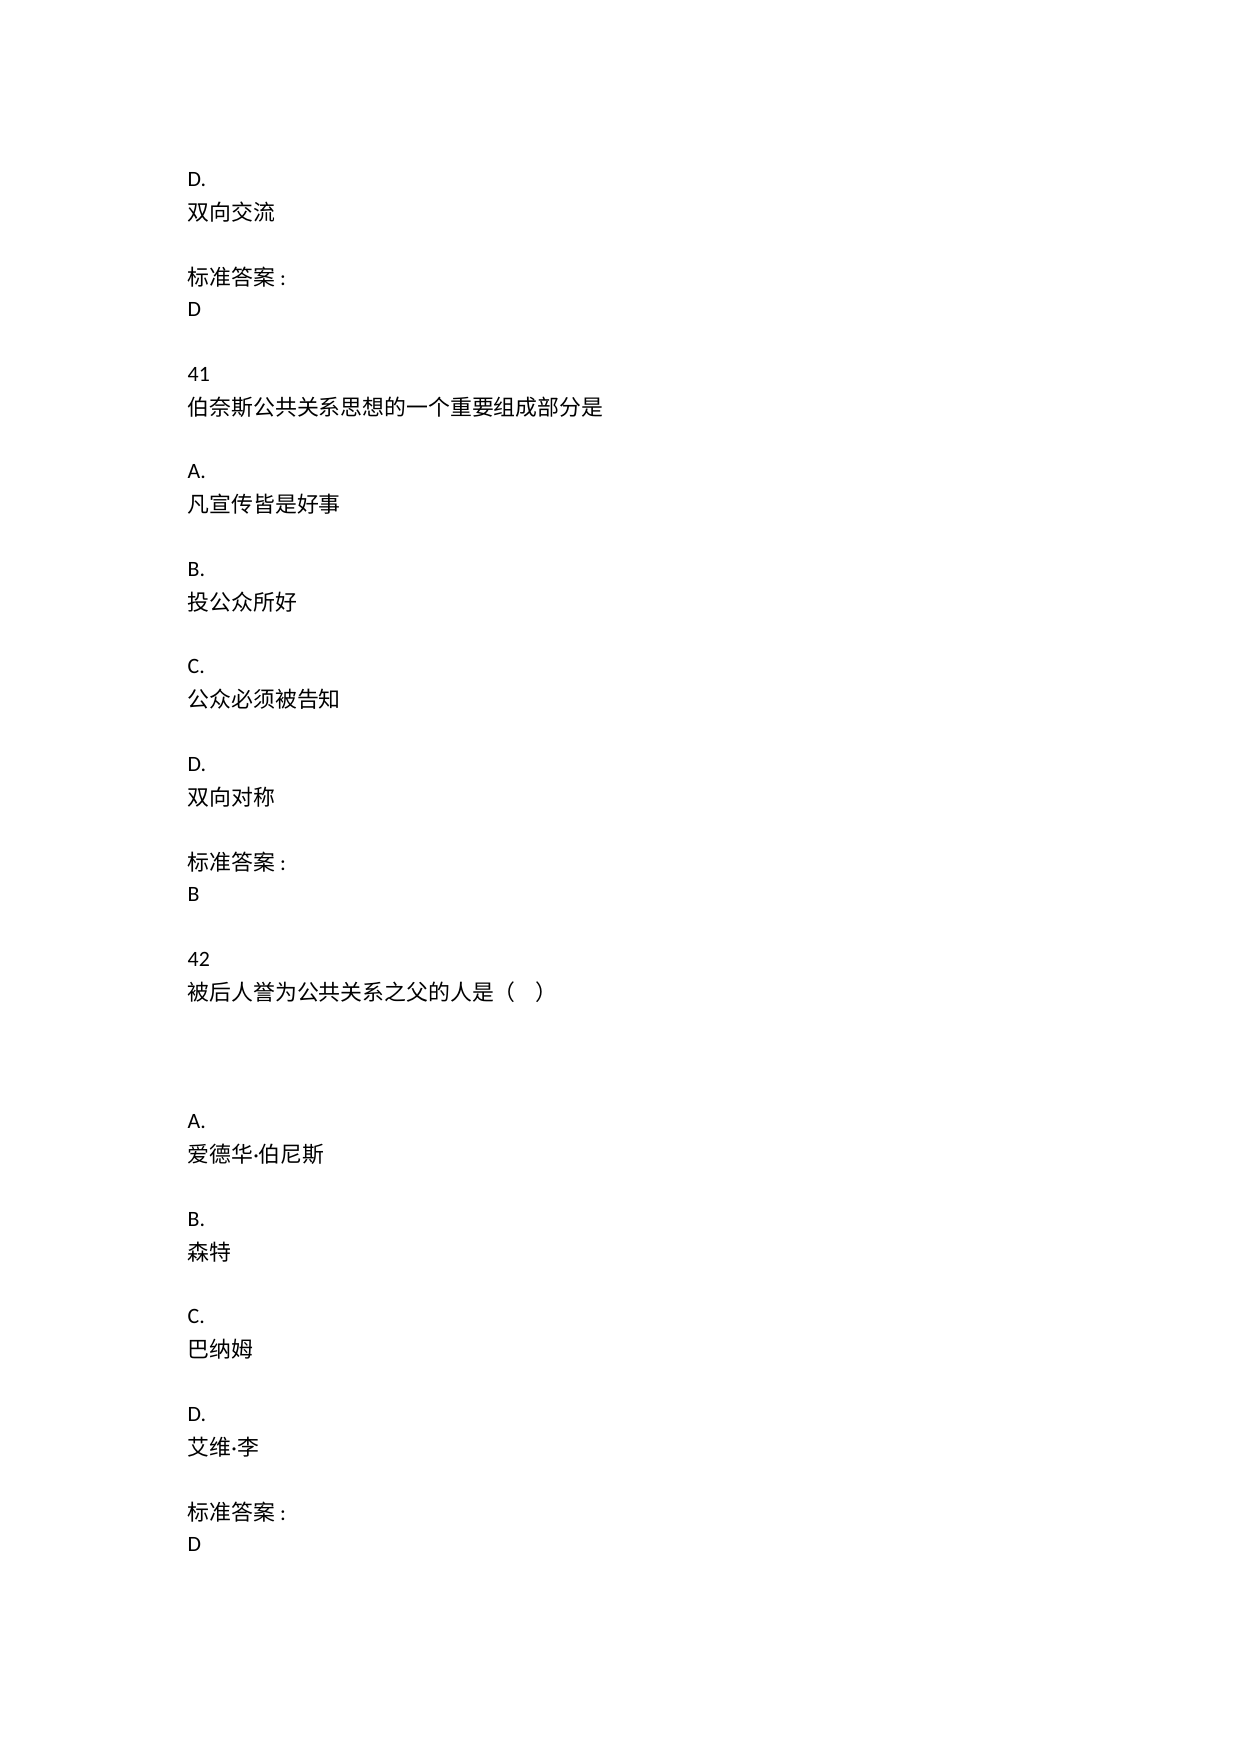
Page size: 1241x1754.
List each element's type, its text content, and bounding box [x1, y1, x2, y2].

text 标准答案 : [187, 844, 1053, 877]
text 艾维·李 [187, 1429, 1053, 1462]
text B. [187, 552, 1053, 584]
text 双向对称 [187, 779, 1053, 812]
text C. [187, 1299, 1053, 1332]
text D [187, 1527, 1053, 1559]
text B. [187, 1202, 1053, 1234]
text 标准答案 : [187, 259, 1053, 292]
text 公众必须被告知 [187, 682, 1053, 714]
text 标准答案 : [187, 1494, 1053, 1527]
text D. [187, 162, 1053, 194]
text 42 [187, 942, 1053, 974]
text D [187, 292, 1053, 324]
text A. [187, 1104, 1053, 1137]
text 爱德华·伯尼斯 [187, 1137, 1053, 1169]
text 被后人誉为公共关系之父的人是（ ） [187, 974, 1053, 1007]
text 伯奈斯公共关系思想的一个重要组成部分是 [187, 389, 1053, 422]
text 凡宣传皆是好事 [187, 487, 1053, 519]
text 41 [187, 357, 1053, 389]
text 双向交流 [187, 194, 1053, 227]
text A. [187, 454, 1053, 487]
text 投公众所好 [187, 584, 1053, 617]
text D. [187, 1397, 1053, 1429]
text 森特 [187, 1234, 1053, 1267]
text C. [187, 649, 1053, 682]
text B [187, 877, 1053, 909]
text 巴纳姆 [187, 1332, 1053, 1364]
text D. [187, 747, 1053, 779]
